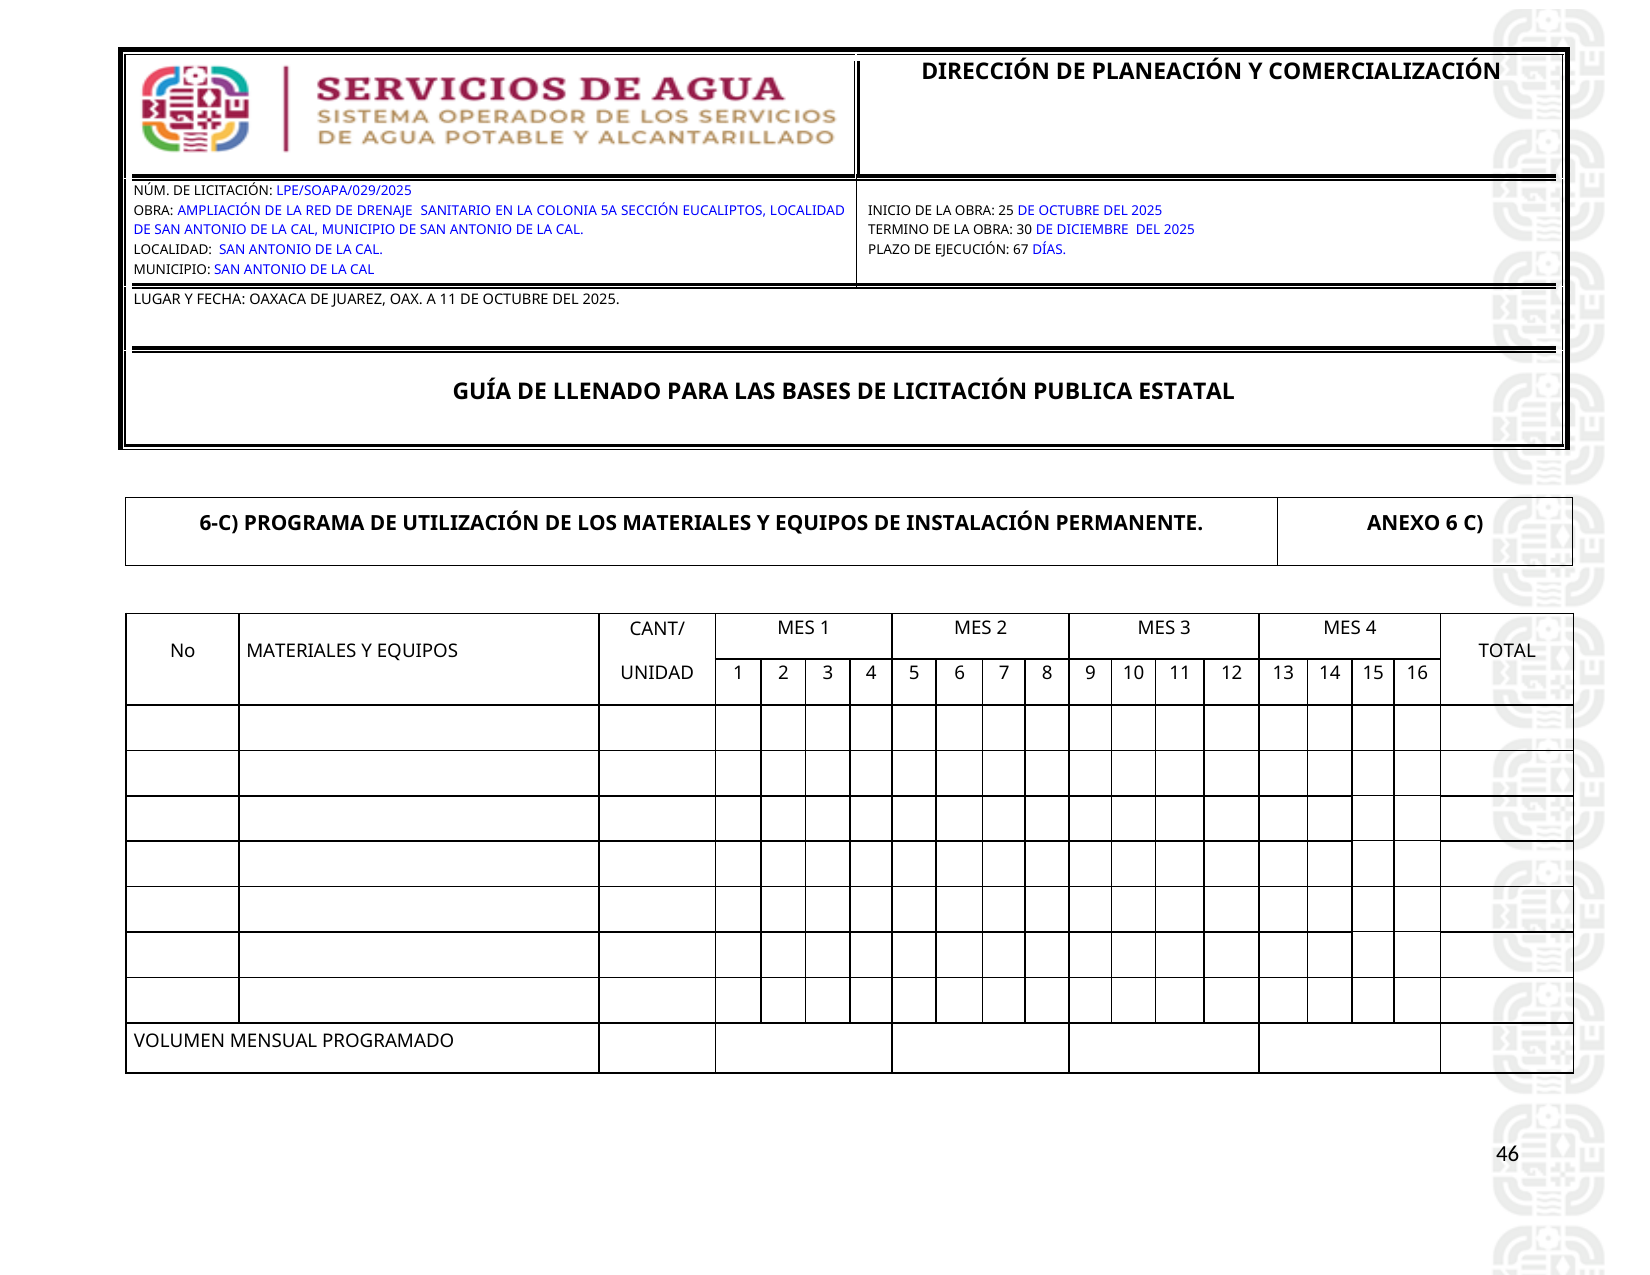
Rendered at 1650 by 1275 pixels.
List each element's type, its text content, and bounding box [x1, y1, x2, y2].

table_cell [762, 706, 805, 749]
table_header MES 4 [1260, 614, 1440, 658]
table_cell [240, 706, 598, 749]
table_header No [127, 614, 238, 704]
picture [1477, 52, 1565, 449]
table_cell [851, 887, 891, 931]
table_cell [240, 933, 598, 977]
table_cell [1070, 706, 1111, 749]
table_cell [1026, 933, 1068, 977]
table_cell [1205, 797, 1258, 840]
table_header ANEXO 6 C) [1278, 498, 1572, 565]
table_header MATERIALES Y EQUIPOS [240, 614, 598, 704]
table_cell [716, 933, 760, 977]
table_cell VOLUMEN MENSUAL PROGRAMADO [127, 1024, 598, 1072]
table_cell [1441, 887, 1573, 931]
table_cell 10 [1112, 660, 1155, 704]
table_cell [127, 933, 238, 977]
table_cell [1308, 706, 1351, 749]
table_cell [851, 978, 891, 1022]
table_cell [762, 842, 805, 886]
table_cell [1205, 751, 1258, 795]
table_cell [893, 842, 935, 886]
table_cell [1112, 751, 1155, 795]
table_cell [240, 751, 598, 795]
table_cell [1260, 933, 1307, 977]
table_cell 15 [1353, 660, 1393, 704]
table_cell [1441, 842, 1573, 886]
table_cell [983, 706, 1024, 749]
table_cell [1026, 797, 1068, 840]
table_cell [127, 751, 238, 795]
table_cell [1353, 978, 1393, 1022]
table_cell [1260, 887, 1307, 931]
table_cell [240, 842, 598, 886]
table_cell [806, 797, 849, 840]
table_cell 8 [1026, 660, 1068, 704]
table_cell [1156, 933, 1203, 977]
table_cell [1112, 887, 1155, 931]
table_cell [1353, 887, 1393, 931]
table_cell [1441, 978, 1573, 1022]
table_cell [1353, 751, 1393, 795]
table_cell [1205, 887, 1258, 931]
table_cell [1260, 751, 1307, 795]
table_cell [937, 978, 982, 1022]
table_cell [1156, 797, 1203, 840]
table_cell [806, 706, 849, 749]
table_cell [716, 751, 760, 795]
table_cell [1156, 751, 1203, 795]
table_cell [1308, 842, 1351, 886]
table_cell [1026, 706, 1068, 749]
table_cell [1112, 978, 1155, 1022]
table_cell [1395, 932, 1440, 977]
table_cell [1112, 797, 1155, 840]
table_cell [716, 1024, 891, 1072]
table_cell [1260, 978, 1307, 1022]
table_cell [983, 933, 1024, 977]
table_cell [1353, 932, 1393, 977]
table_cell [937, 797, 982, 840]
table_cell [1205, 933, 1258, 977]
table_cell [937, 933, 982, 977]
picture [1477, 9, 1608, 1275]
table_cell [1441, 797, 1573, 840]
table_cell [762, 933, 805, 977]
table_cell [937, 751, 982, 795]
table_cell [1308, 978, 1351, 1022]
table_cell 3 [806, 660, 849, 704]
table_cell [127, 842, 238, 886]
table_cell [127, 978, 238, 1022]
table_cell [1441, 751, 1573, 795]
table_cell [851, 842, 891, 886]
table_cell [983, 887, 1024, 931]
table_cell [716, 706, 760, 749]
table_cell [1156, 978, 1203, 1022]
table_cell [762, 751, 805, 795]
table_cell [240, 887, 598, 931]
table_cell [600, 751, 715, 795]
table_cell [1156, 706, 1203, 749]
table_cell [937, 887, 982, 931]
table_cell [937, 706, 982, 749]
table_cell [240, 978, 598, 1022]
table_header 6-C) PROGRAMA DE UTILIZACIÓN DE LOS MATERIALES Y EQUIPOS DE INSTALACIÓN PERMANENTE. [126, 498, 1277, 565]
table_cell [1395, 706, 1440, 749]
table_cell [937, 842, 982, 886]
table_cell 5 [893, 660, 935, 704]
table_cell [1070, 978, 1111, 1022]
table_cell [806, 933, 849, 977]
table_cell [1260, 1024, 1440, 1072]
picture [137, 56, 845, 167]
table_cell [1353, 841, 1393, 886]
table_cell [983, 751, 1024, 795]
table_header MES 3 [1070, 614, 1258, 658]
table_cell 9 [1070, 660, 1111, 704]
table_cell 1 [716, 660, 760, 704]
table_cell 12 [1205, 660, 1258, 704]
table_cell [1070, 933, 1111, 977]
table_cell [600, 978, 715, 1022]
table_cell [762, 887, 805, 931]
table_cell [600, 842, 715, 886]
table_cell [1308, 797, 1351, 840]
table_cell 14 [1308, 660, 1351, 704]
table_cell 16 [1395, 660, 1440, 704]
table_cell [983, 978, 1024, 1022]
table_cell [1395, 751, 1440, 795]
table_cell [1070, 797, 1111, 840]
table_header MES 1 [716, 614, 891, 658]
table_cell [851, 933, 891, 977]
table_cell [1205, 842, 1258, 886]
table_cell [893, 797, 935, 840]
table_cell [806, 978, 849, 1022]
table_cell [1026, 751, 1068, 795]
table_cell [893, 978, 935, 1022]
table_cell [716, 887, 760, 931]
table_cell [983, 842, 1024, 886]
table_cell [893, 1024, 1068, 1072]
table_cell [127, 797, 238, 840]
table_header TOTAL [1441, 614, 1573, 704]
table_cell [1156, 887, 1203, 931]
table_cell [240, 797, 598, 840]
table_cell [1395, 841, 1440, 886]
table_cell [893, 933, 935, 977]
table_cell [600, 706, 715, 749]
table_cell [893, 751, 935, 795]
table_cell [1026, 842, 1068, 886]
table_header CANT/ UNIDAD [600, 614, 715, 704]
table_cell [1260, 706, 1307, 749]
table_cell [1070, 1024, 1258, 1072]
table_cell [1156, 842, 1203, 886]
table_cell [893, 887, 935, 931]
table_cell [600, 887, 715, 931]
table_cell [127, 887, 238, 931]
table_cell [1353, 706, 1393, 749]
table_cell [600, 797, 715, 840]
table_cell [851, 751, 891, 795]
table_cell [1070, 842, 1111, 886]
table_cell [851, 706, 891, 749]
table_cell [1070, 887, 1111, 931]
table_cell [762, 797, 805, 840]
table_cell [806, 751, 849, 795]
table_cell [1441, 933, 1573, 977]
table_cell [1308, 933, 1351, 977]
table_cell [1112, 706, 1155, 749]
table_cell [716, 797, 760, 840]
table_cell [127, 706, 238, 749]
table_cell 11 [1156, 660, 1203, 704]
table_cell [716, 978, 760, 1022]
table_header MES 2 [893, 614, 1068, 658]
table_cell [1205, 978, 1258, 1022]
table_cell [983, 797, 1024, 840]
table_cell [1026, 887, 1068, 931]
table_cell [1112, 842, 1155, 886]
table_cell [1395, 887, 1440, 931]
table_cell [716, 842, 760, 886]
table_cell [1441, 706, 1573, 749]
table_cell [806, 887, 849, 931]
table_cell 2 [762, 660, 805, 704]
table_cell [600, 933, 715, 977]
table_cell [1112, 933, 1155, 977]
table_cell [1395, 796, 1440, 840]
table_cell 13 [1260, 660, 1307, 704]
table_cell 7 [983, 660, 1024, 704]
table_cell [851, 797, 891, 840]
table_cell [1308, 887, 1351, 931]
table_cell [600, 1024, 715, 1072]
table_cell [1395, 978, 1440, 1022]
table_cell 6 [937, 660, 982, 704]
table_cell [1353, 796, 1393, 840]
table_cell [1260, 842, 1307, 886]
table_cell [806, 842, 849, 886]
table_cell [1308, 751, 1351, 795]
table_cell [1070, 751, 1111, 795]
table_cell [762, 978, 805, 1022]
table_cell 4 [851, 660, 891, 704]
table_cell [1026, 978, 1068, 1022]
table_cell [1205, 706, 1258, 749]
table_cell [893, 706, 935, 749]
table_cell [1441, 1024, 1573, 1072]
table_cell [1260, 797, 1307, 840]
